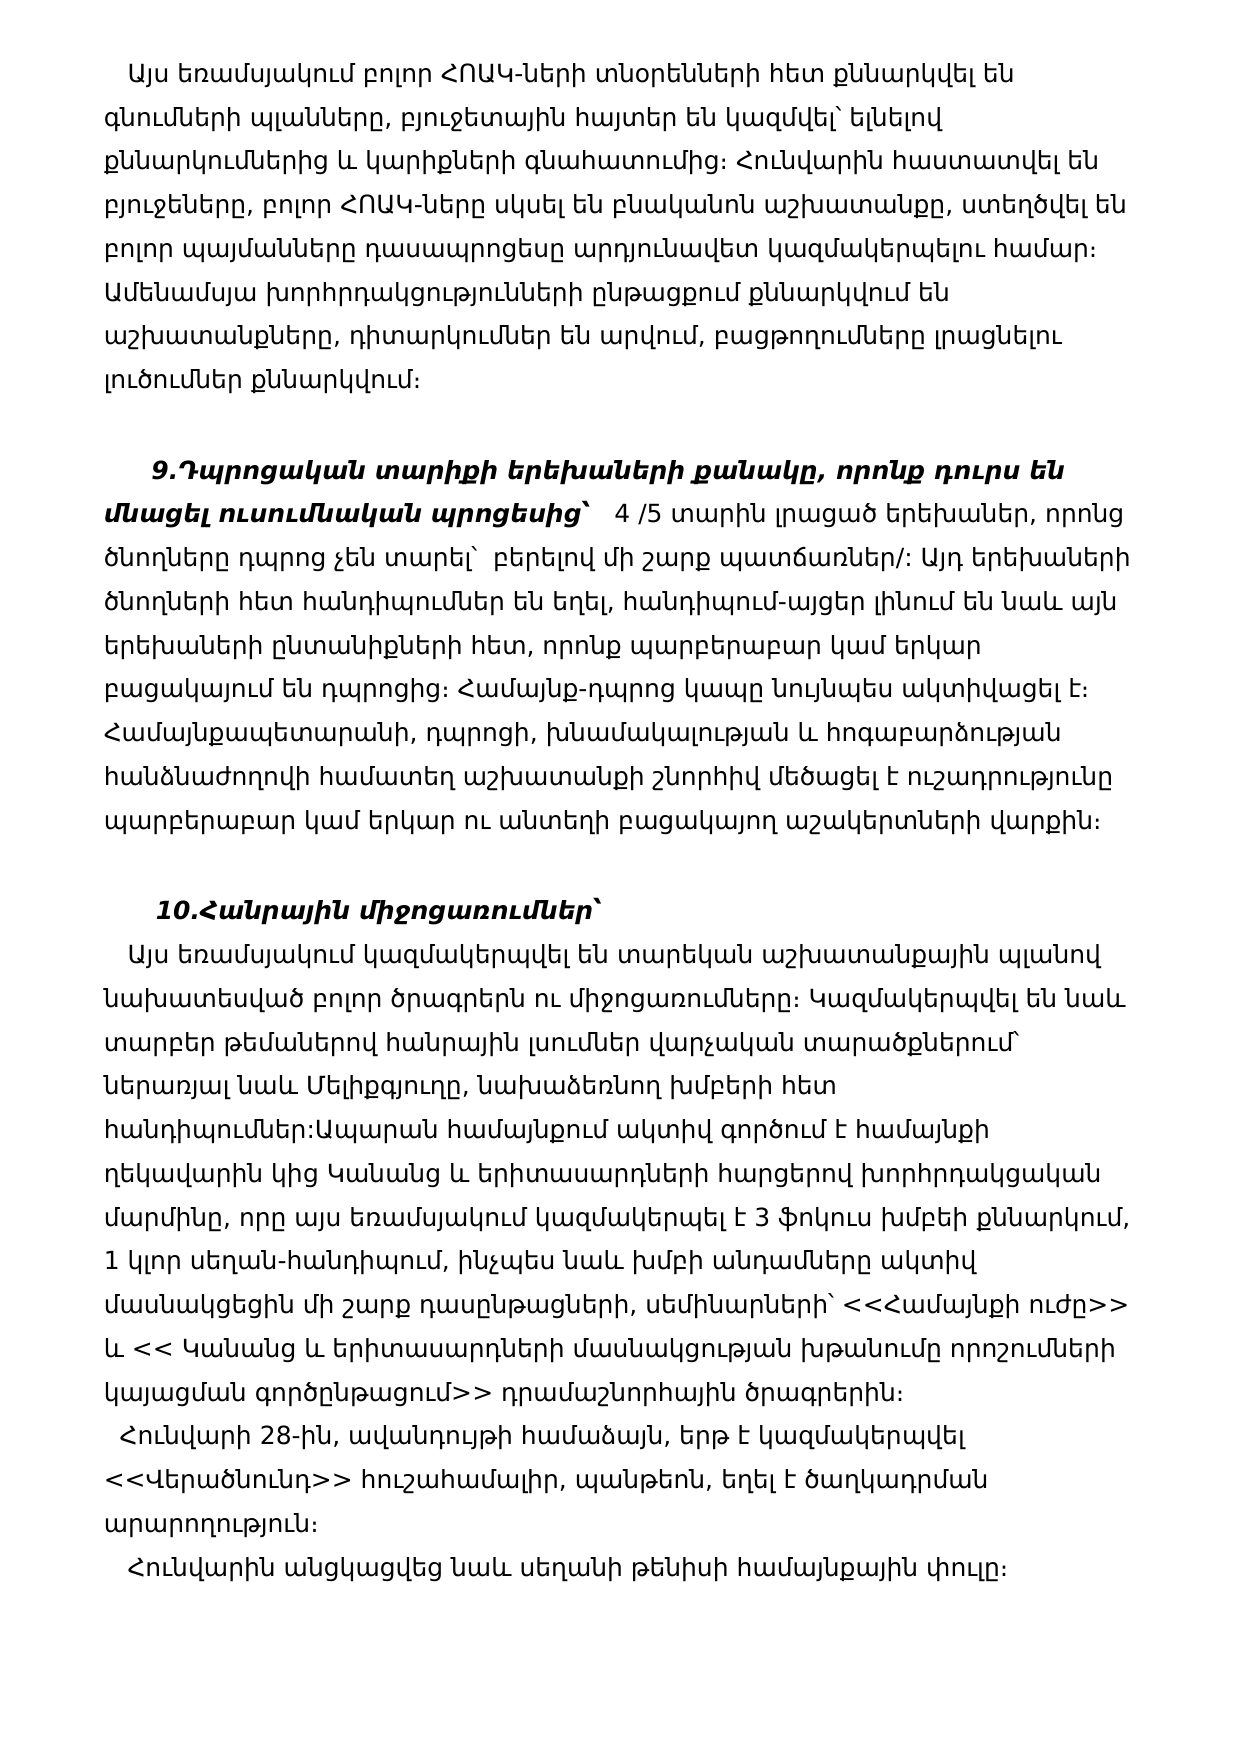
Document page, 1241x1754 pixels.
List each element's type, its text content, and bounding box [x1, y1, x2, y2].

text 10.Հանրային միջոցառումներ՝ [103, 897, 1152, 926]
text Հունվարին անցկացվեց նաև սեղանի թենիսի համայնքային փուլը։ [103, 1553, 1152, 1582]
text Հունվարի 28-ին, ավանդույթի համաձայն, երթ է կազմակերպվել <<Վերածնունդ>> հուշահամալիր, պանթեոն, եղել է ծաղկադրման արարողություն։ [103, 1422, 1152, 1538]
text Այս եռամսյակում բոլոր ՀՈԱԿ-ների տնօրենների հետ քննարկվել են գնումների պլանները, բյուջետային հայտեր են կազմվել՝ ելնելով քննարկումներից և կարիքների գնահատումից։ Հունվարին հաստատվել են բյուջեները, բոլոր ՀՈԱԿ-ները սկսել են բնականոն աշխատանքը, ստեղծվել են բոլոր պայմանները դասապրոցեսը արդյունավետ կազմակերպելու համար։ Ամենամսյա խորհրդակցությունների ընթացքում քննարկվում են աշխատանքները, դիտարկումներ են արվում, բացթողումները լրացնելու լուծումներ քննարկվում։ [103, 59, 1152, 394]
text 9.Դպրոցական տարիքի երեխաների քանակը, որոնք դուրս են մնացել ուսումնական պրոցեսից՝ 4 /5 տարին լրացած երեխաներ, որոնց ծնողները դպրոց չեն տարել՝ բերելով մի շարք պատճառներ/: Այդ երեխաների ծնողների հետ հանդիպումներ են եղել, հանդիպում-այցեր լինում են նաև այն երեխաների ընտանիքների հետ, որոնք պարբերաբար կամ երկար բացակայում են դպրոցից։ Համայնք-դպրոց կապը նույնպես ակտիվացել է։ Համայնքապետարանի, դպրոցի, խնամակալության և հոգաբարձության հանձնաժողովի համատեղ աշխատանքի շնորհիվ մեծացել է ուշադրությունը պարբերաբար կամ երկար ու անտեղի բացակայող աշակերտների վարքին։ [103, 456, 1152, 835]
text Այս եռամսյակում կազմակերպվել են տարեկան աշխատանքային պլանով նախատեսված բոլոր ծրագրերն ու միջոցառումները։ Կազմակերպվել են նաև տարբեր թեմաներով հանրային լսումներ վարչական տարածքներում՝ ներառյալ նաև Մելիքգյուղը, նախաձեռնող խմբերի հետ հանդիպումներ:Ապարան համայնքում ակտիվ գործում է համայնքի ղեկավարին կից Կանանց և երիտասարդների հարցերով խորհրդակցական մարմինը, որը այս եռամսյակում կազմակերպել է 3 ֆոկուս խմբեի քննարկում, 1 կլոր սեղան-հանդիպում, ինչպես նաև խմբի անդամները ակտիվ մասնակցեցին մի շարք դասընթացների, սեմինարների՝ <<Համայնքի ուժը>> և << Կանանց և երիտասարդների մասնակցության խթանումը որոշումների կայացման գործընթացում>> դրամաշնորհային ծրագրերին։ [103, 940, 1152, 1407]
